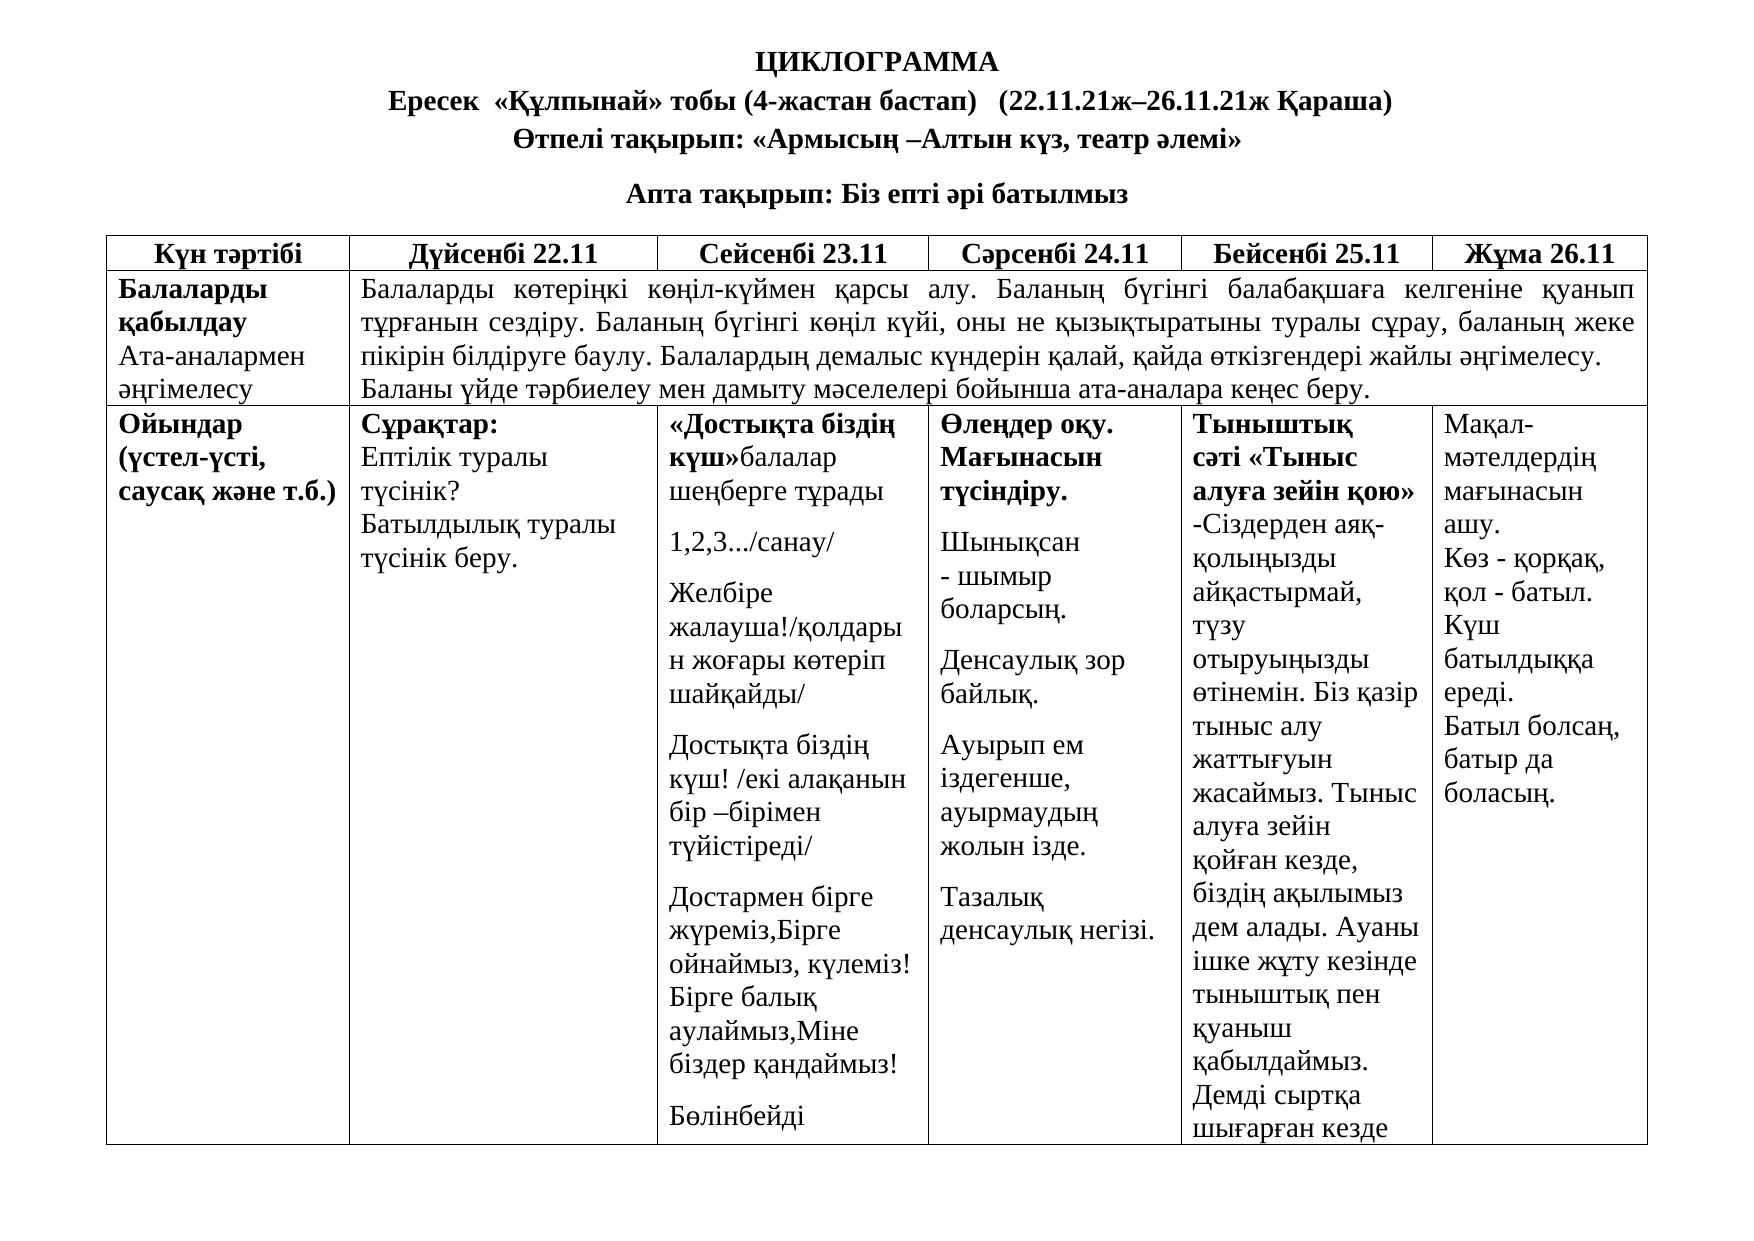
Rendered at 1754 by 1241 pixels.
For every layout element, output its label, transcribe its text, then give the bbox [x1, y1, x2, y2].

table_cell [350, 406, 657, 1144]
table_cell Балаларды қабылдау Ата-аналармен әңгімелесу [107, 271, 349, 405]
table_header Жұма 26.11 [1433, 236, 1647, 270]
table_header Дүйсенбі 22.11 [350, 236, 657, 270]
text ЦИКЛОГРАММА [118, 44, 1636, 78]
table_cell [929, 406, 1181, 1144]
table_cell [107, 406, 349, 1144]
table_header Бейсенбі 25.11 [1182, 236, 1432, 270]
table_header Сәрсенбі 24.11 [929, 236, 1181, 270]
table_cell Балаларды көтеріңкі көңіл-күймен қарсы алу. Баланың бүгінгі балабақшаға келгеніне қуанып тұрғанын сездіру. Баланың бүгінгі көңіл күйі, оны не қызықтыратыны туралы сұрау, баланың жеке пікірін білдіруге баулу. Балалардың демалыс күндерін қалай, қайда өткізгендері жайлы әңгімелесу. Баланы үйде тәрбиелеу мен дамыту мәселелері бойынша ата-аналара кеңес беру. [350, 271, 1647, 405]
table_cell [1433, 406, 1647, 1144]
table_header Сейсенбі 23.11 [658, 236, 928, 270]
text Ересек «Құлпынай» тобы (4-жастан бастап) (22.11.21ж–26.11.21ж Қараша) [118, 83, 1636, 116]
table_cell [1182, 406, 1432, 1144]
text Апта тақырып: Біз епті әрі батылмыз [130, 176, 1624, 209]
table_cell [658, 406, 928, 1144]
table_header Күн тәртібі [107, 236, 349, 270]
text Өтпелі тақырып: «Армысың –Алтын күз, театр әлемі» [118, 121, 1636, 155]
